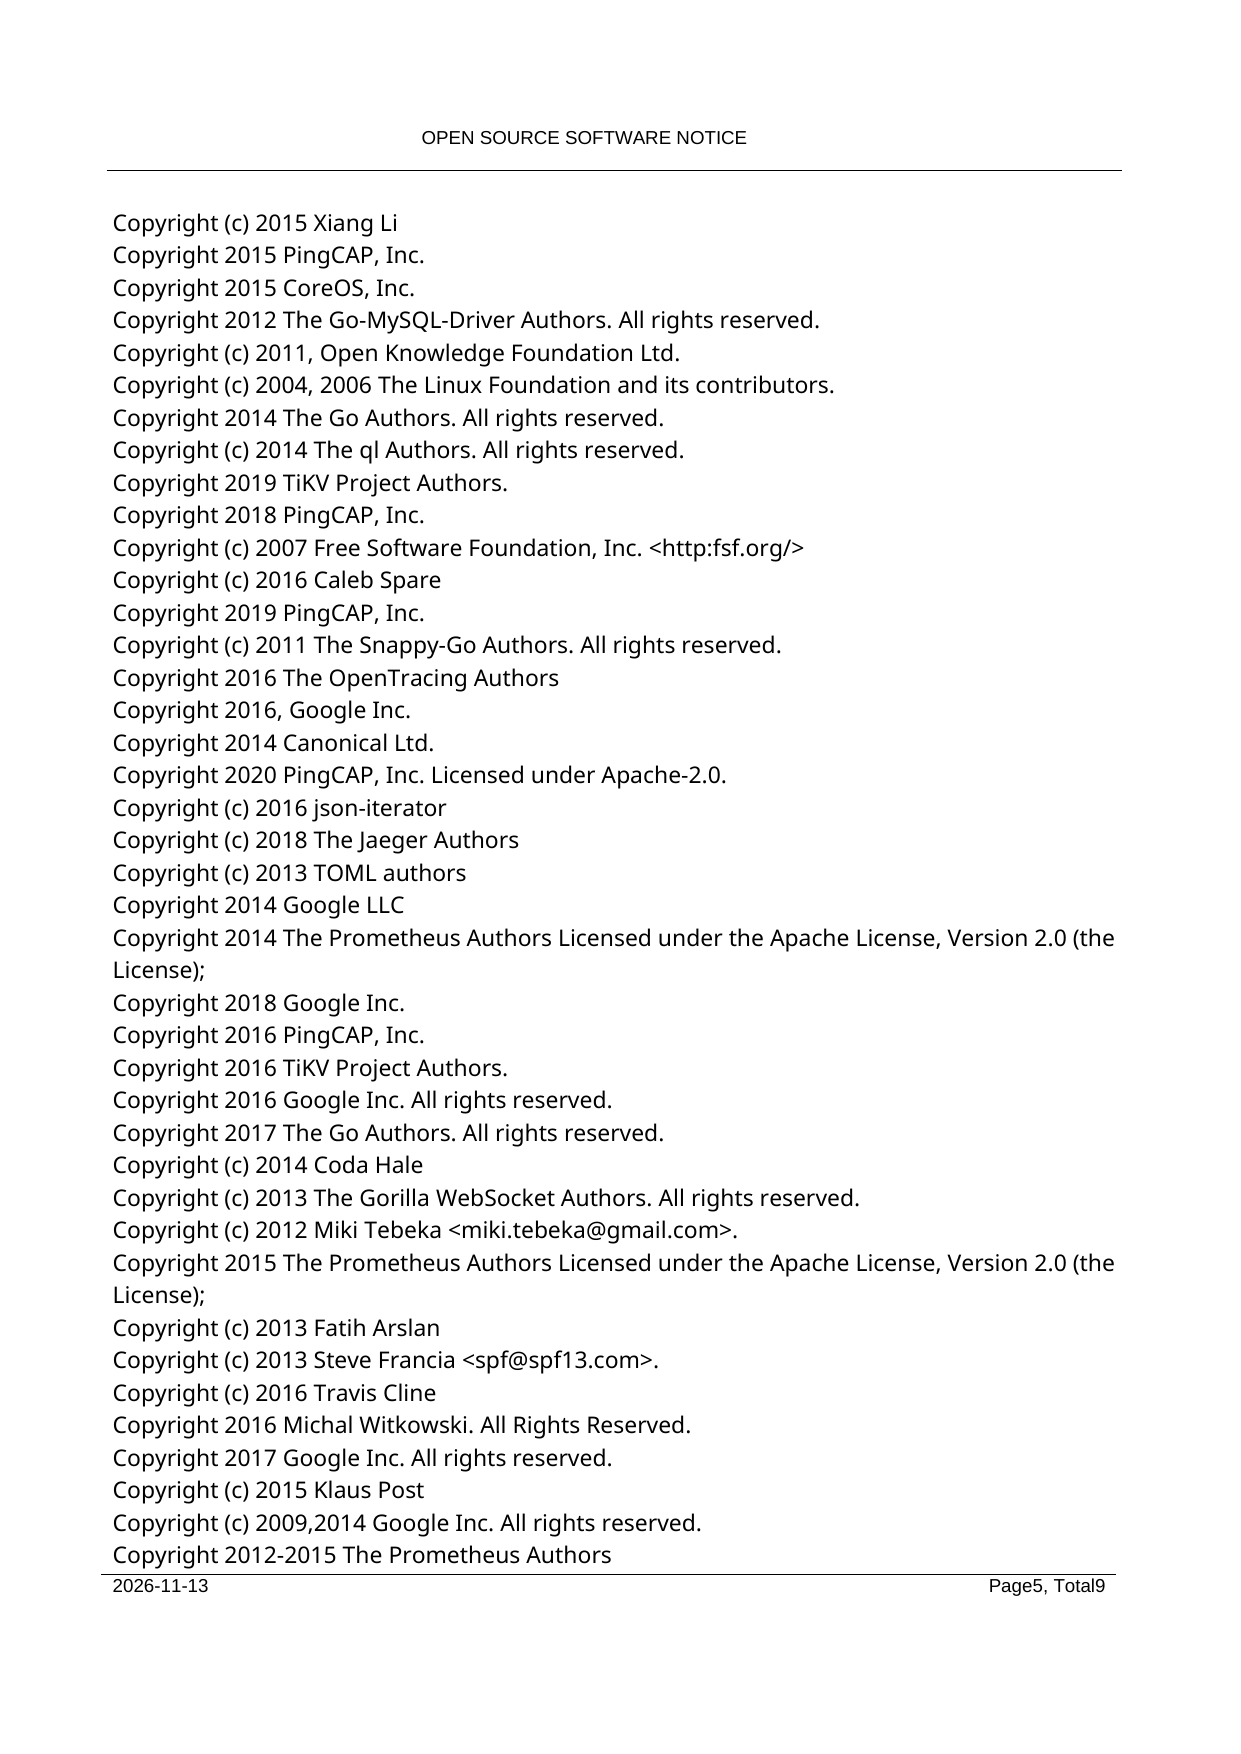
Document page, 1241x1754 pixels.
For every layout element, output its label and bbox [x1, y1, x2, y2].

text [112, 206, 1128, 1571]
